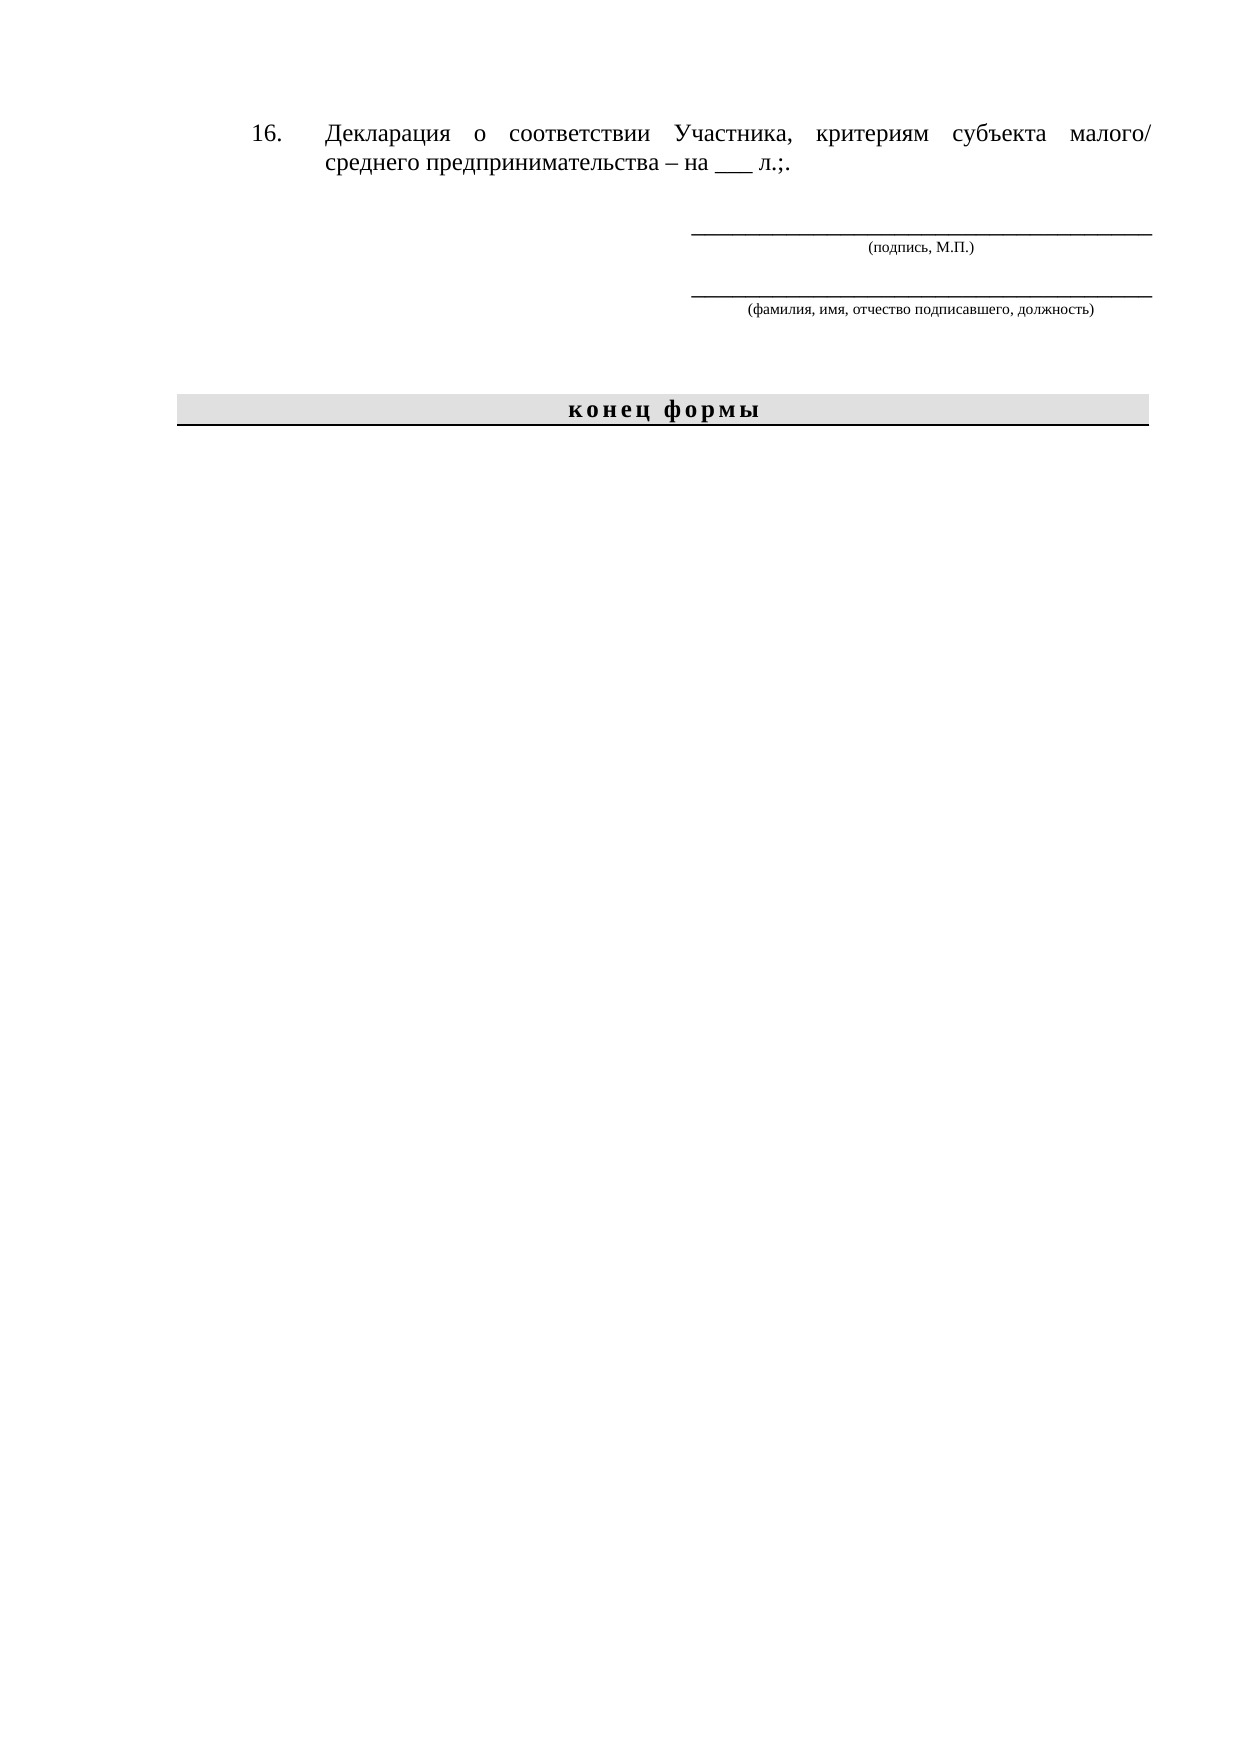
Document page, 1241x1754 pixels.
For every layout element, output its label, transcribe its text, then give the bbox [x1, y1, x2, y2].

text конец формы [177, 394, 1149, 424]
table_cell __________________________________ (фамилия, имя, отчество подписавшего, должность) [679, 269, 1163, 331]
table_header __________________________________ (подпись, М.П.) [679, 207, 1163, 269]
list Декларация о соответствии Участника, критериям субъекта малого/ среднего предпринимательства – на ___ л.;. [251, 118, 1152, 176]
